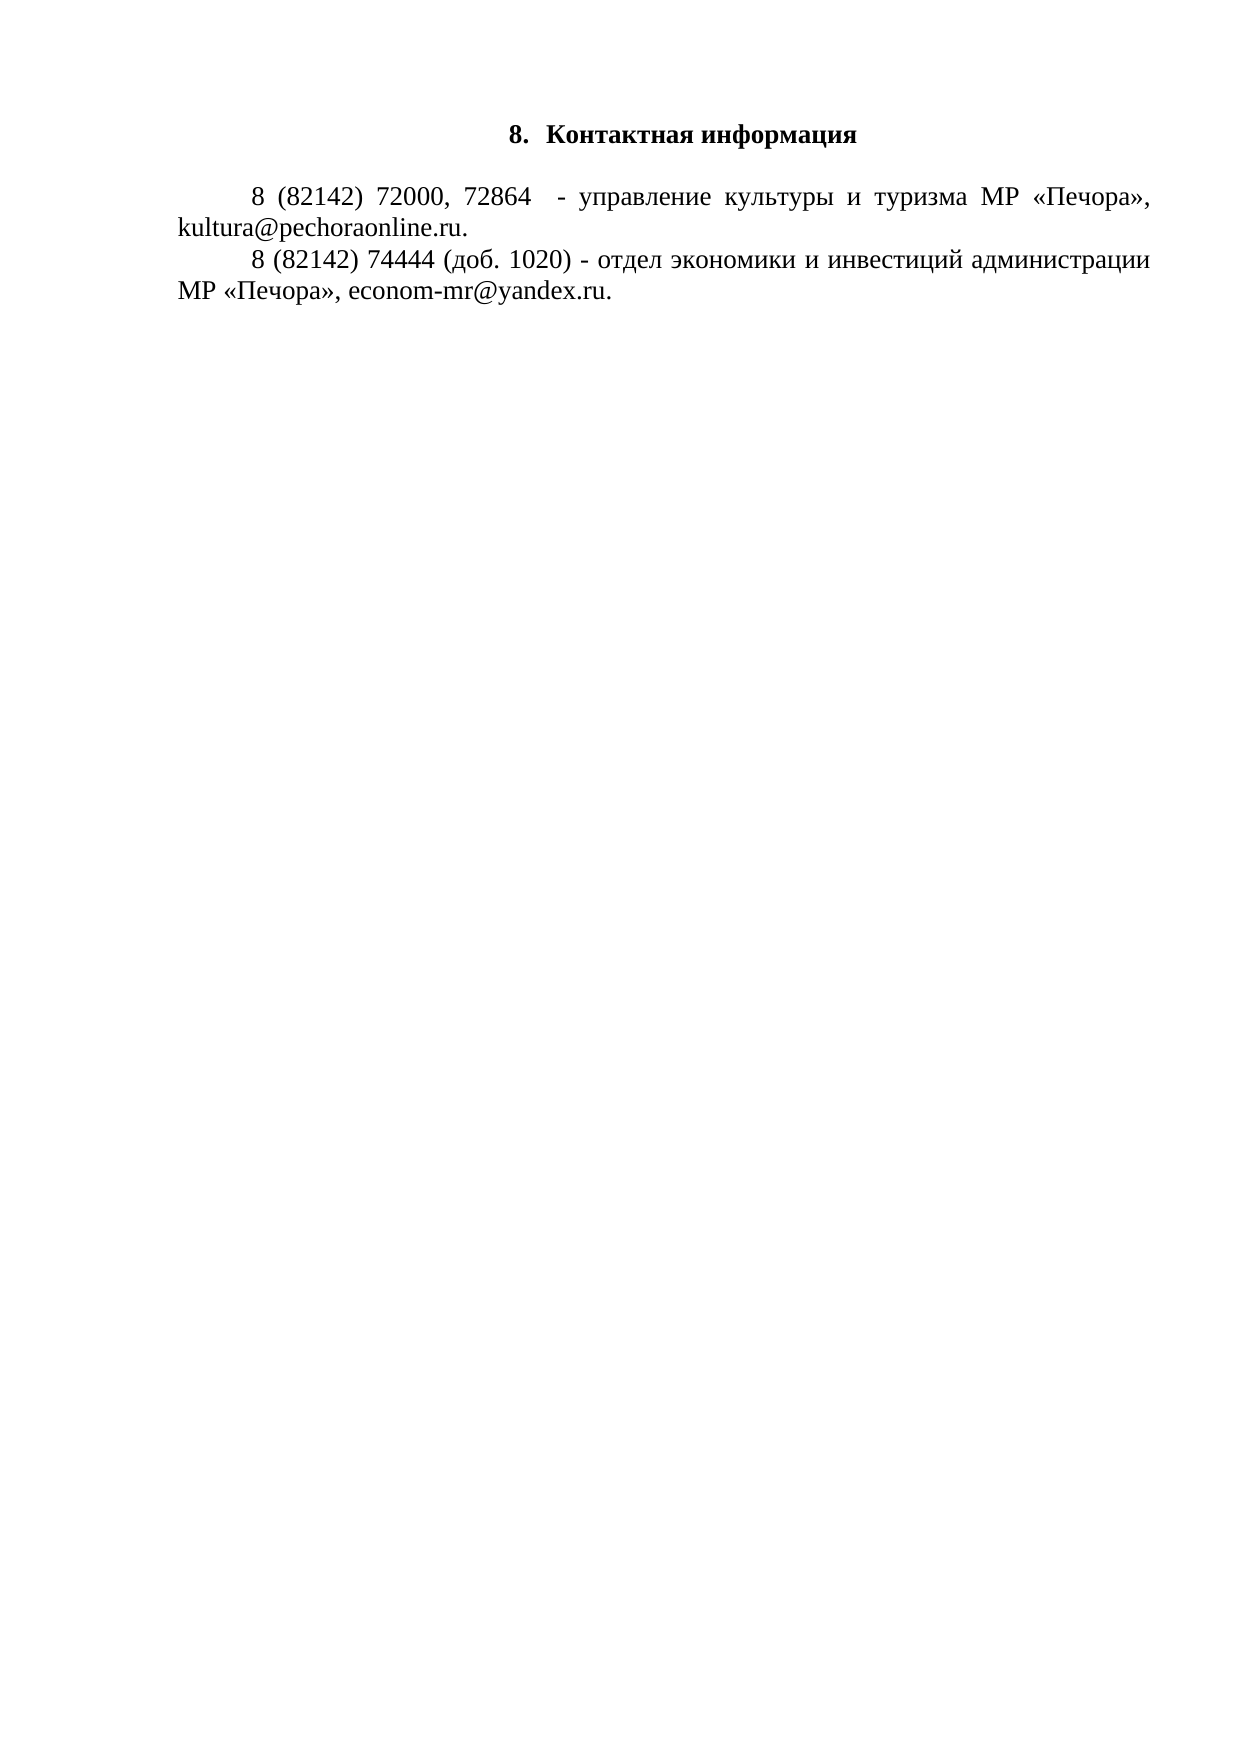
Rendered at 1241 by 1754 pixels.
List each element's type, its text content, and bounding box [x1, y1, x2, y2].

text 8 (82142) 72000, 72864 - управление культуры и туризма МР «Печора», kultura@pechoraonline.ru. [177, 180, 1152, 243]
text 8 (82142) 74444 (доб. 1020) - отдел экономики и инвестиций администрации МР «Печора», econom-mr@yandex.ru. [177, 243, 1152, 305]
list Контактная информация [214, 118, 1152, 149]
